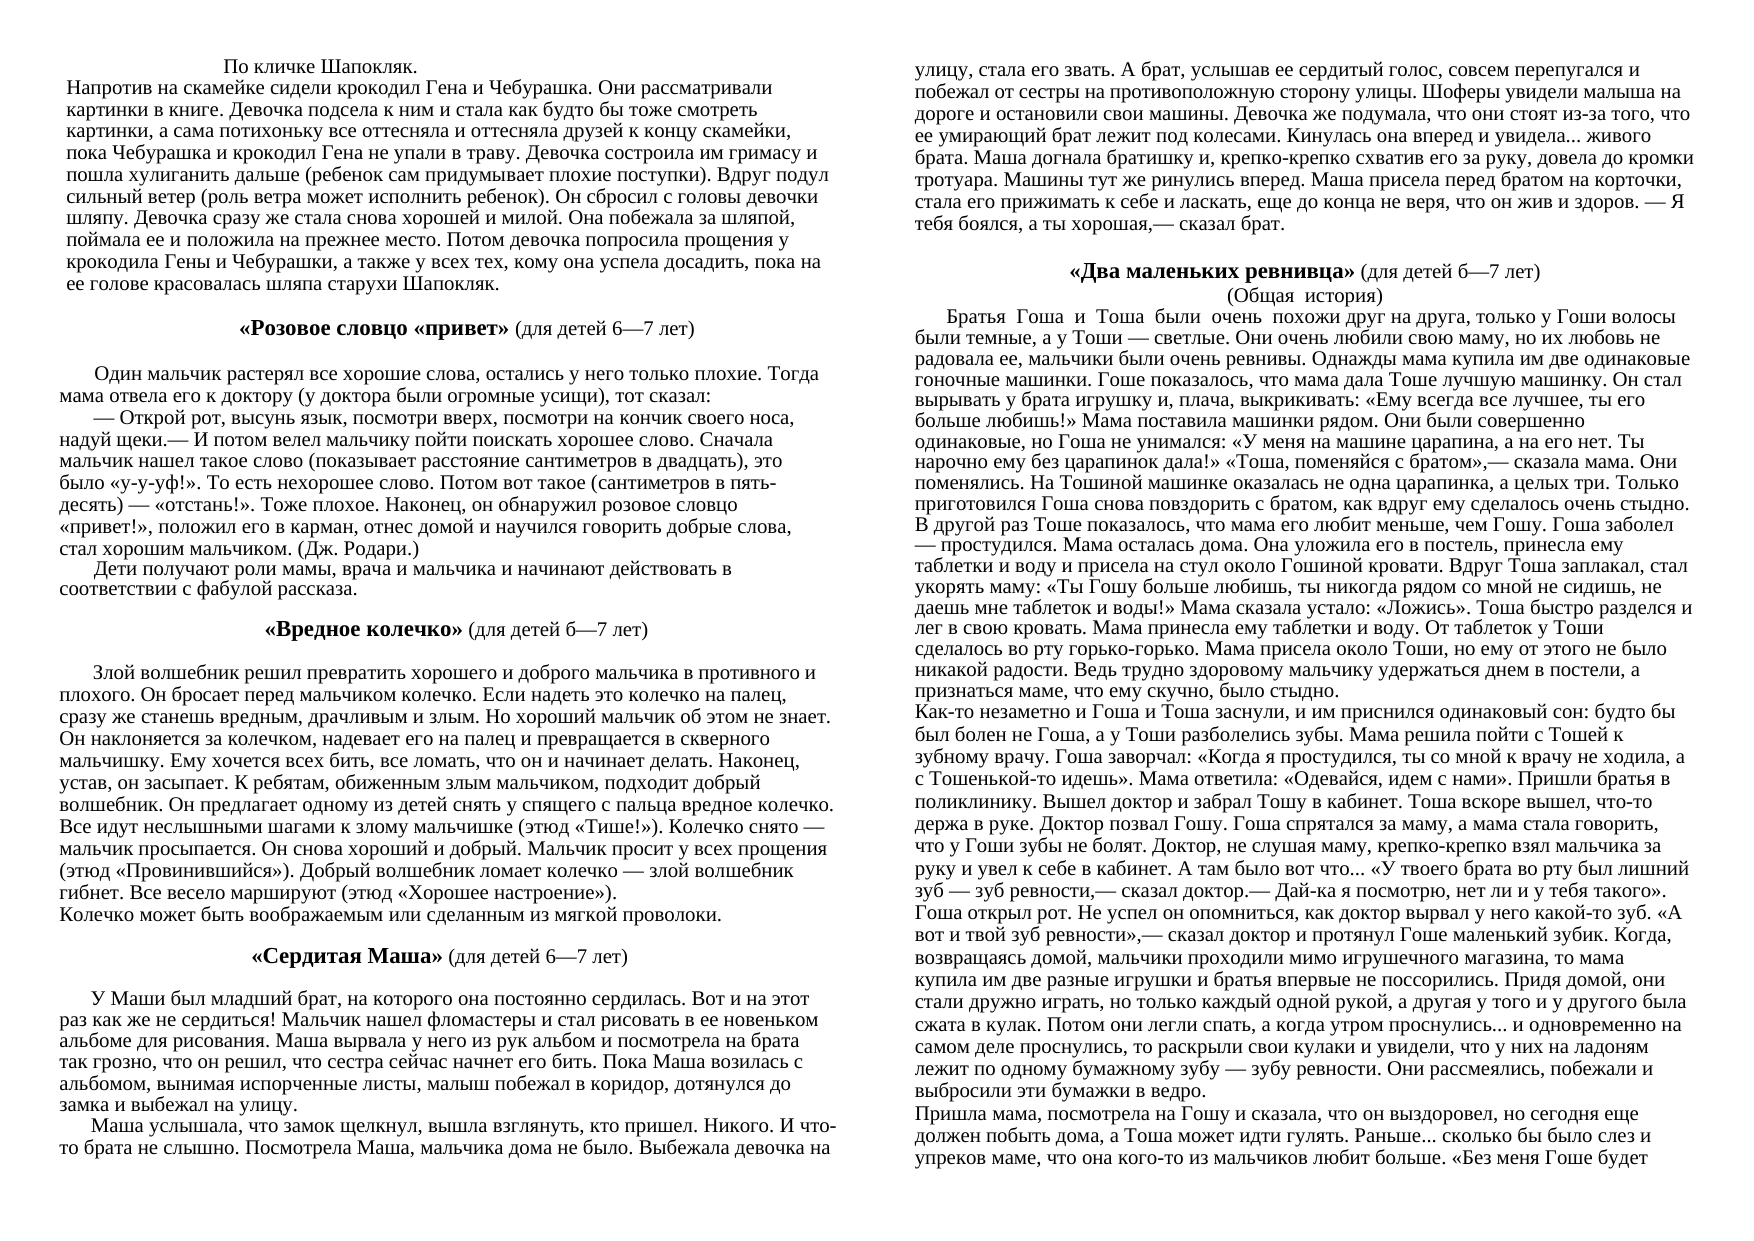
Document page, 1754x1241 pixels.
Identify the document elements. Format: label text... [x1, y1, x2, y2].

text «Розовое словцо «привет» (для детей 6—7 лет) [59, 317, 839, 339]
text Дети получают роли мамы, врача и мальчика и начинают действовать в соответствии с фабулой рассказа. [59, 559, 819, 600]
text У Маши был младший брат, на которого она постоянно сердилась. Вот и на этот раз как же не сердиться! Мальчик нашел фломастеры и стал рисовать в ее новеньком альбоме для рисования. Маша вырвала у него из рук альбом и посмотрела на брата так грозно, что он решил, что сестра сейчас начнет его бить. Пока Маша возилась с альбомом, вынимая испорченные листы, малыш побежал в коридор, дотянулся до замка и выбежал на улицу. [59, 989, 820, 1115]
text Один мальчик растерял все хорошие слова, остались у него только плохие. Тогда мама отвела его к доктору (у доктора были огромные усищи), тот сказал: [59, 362, 839, 407]
text Напротив на скамейке сидели крокодил Гена и Чебурашка. Они рассматривали картинки в книге. Девочка подсела к ним и стала как будто бы тоже смотреть картинки, а сама потихоньку все оттесняла и оттесняла друзей к концу скамейки, пока Чебурашка и крокодил Гена не упали в траву. Девочка состроила им гримасу и пошла хулиганить дальше (ребенок сам придумывает плохие поступки). Вдруг подул сильный ветер (роль ветра может исполнить ребенок). Он сбросил с головы девочки шляпу. Девочка сразу же стала снова хорошей и милой. Она побежала за шляпой, поймала ее и положила на прежнее место. Потом девочка попросила прощения у крокодила Гены и Чебурашки, а также у всех тех, кому она успела досадить, пока на ее голове красовалась шляпа старухи Шапокляк. [66, 77, 829, 294]
text «Сердитая Маша» (для детей 6—7 лет) [59, 947, 820, 968]
text (Общая история) [914, 283, 1695, 307]
text Маша услышала, что замок щелкнул, вышла взглянуть, кто пришел. Никого. И что-то брата не слышно. Посмотрела Маша, мальчика дома не было. Выбежала девочка на улицу, стала его звать. А брат, услышав ее сердитый голос, совсем перепугался и побежал от сестры на противоположную сторону улицы. Шоферы увидели малыша на дороге и остановили свои машины. Девочка же подумала, что они стоят из-за того, что ее умирающий брат лежит под колесами. Кинулась она вперед и увидела... живого брата. Маша догнала братишку и, крепко-крепко схватив его за руку, довела до кромки тротуара. Машины тут же ринулись вперед. Маша присела перед братом на корточки, стала его прижимать к себе и ласкать, еще до конца не веря, что он жив и здоров. — Я тебя боялся, а ты хорошая,— сказал брат. [914, 59, 1695, 235]
text Братья Гоша и Тоша были очень похожи друг на друга, только у Гоши волосы были темные, а у Тоши — светлые. Они очень любили свою маму, но их любовь не радовала ее, мальчики были очень ревнивы. Однажды мама купила им две одинаковые гоночные машинки. Гоше показалось, что мама дала Тоше лучшую машинку. Он стал вырывать у брата игрушку и, плача, выкрикивать: «Ему всегда все лучшее, ты его больше любишь!» Мама поставила машинки рядом. Они были совершенно одинаковые, но Гоша не унимался: «У меня на машине царапина, а на его нет. Ты нарочно ему без царапинок дала!» «Тоша, поменяйся с братом»,— сказала мама. Они поменялись. На Тошиной машинке оказалась не одна царапинка, а целых три. Только приготовился Гоша снова повздорить с братом, как вдруг ему сделалось очень стыдно. В другой раз Тоше показалось, что мама его любит меньше, чем Гошу. Гоша заболел — простудился. Мама осталась дома. Она уложила его в постель, принесла ему таблетки и воду и присела на стул около Гошиной кровати. Вдруг Тоша заплакал, стал укорять маму: «Ты Гошу больше любишь, ты никогда рядом со мной не сидишь, не даешь мне таблеток и воды!» Мама сказала устало: «Ложись». Тоша быстро разделся и лег в свою кровать. Мама принесла ему таблетки и воду. От таблеток у Тоши сделалось во рту горько-горько. Мама присела около Тоши, но ему от этого не было никакой радости. Ведь трудно здоровому мальчику удержаться днем в постели, а признаться маме, что ему скучно, было стыдно. [914, 307, 1695, 701]
text «Два маленьких ревнивца» (для детей б—7 лет) [914, 257, 1695, 283]
text Колечко может быть воображаемым или сделанным из мягкой проволоки. [59, 904, 838, 926]
text «Вредное колечко» (для детей б—7 лет) [59, 620, 819, 640]
text — Открой рот, высунь язык, посмотри вверх, посмотри на кончик своего носа, надуй щеки.— И потом велел мальчику пойти поискать хорошее слово. Сначала мальчик нашел такое слово (показывает расстояние сантиметров в двадцать), это было «у-у-уф!». То есть нехорошее слово. Потом вот такое (сантиметров в пять-десять) — «отстань!». Тоже плохое. Наконец, он обнаружил розовое словцо «привет!», положил его в карман, отнес домой и научился говорить добрые слова, стал хорошим мальчиком. (Дж. Родари.) [59, 407, 823, 559]
text По кличке Шапокляк. [218, 59, 524, 77]
text Как-то незаметно и Гоша и Тоша заснули, и им приснился одинаковый сон: будто бы был болен не Гоша, а у Тоши разболелись зубы. Мама решила пойти с Тошей к зубному врачу. Гоша заворчал: «Когда я простудился, ты со мной к врачу не ходила, а с Тошенькой-то идешь». Мама ответила: «Одевайся, идем с нами». Пришли братья в поликлинику. Вышел доктор и забрал Тошу в кабинет. Тоша вскоре вышел, что-то держа в руке. Доктор позвал Гошу. Гоша спрятался за маму, а мама стала говорить, что у Гоши зубы не болят. Доктор, не слушая маму, крепко-крепко взял мальчика за руку и увел к себе в кабинет. А там было вот что... «У твоего брата во рту был лишний зуб — зуб ревности,— сказал доктор.— Дай-ка я посмотрю, нет ли и у тебя такого». Гоша открыл рот. Не успел он опомниться, как доктор вырвал у него какой-то зуб. «А вот и твой зуб ревности»,— сказал доктор и протянул Гоше маленький зубик. Когда, возвращаясь домой, мальчики проходили мимо игрушечного магазина, то мама купила им две разные игрушки и братья впервые не поссорились. Придя домой, они стали дружно играть, но только каждый одной рукой, а другая у того и у другого была сжата в кулак. Потом они легли спать, а когда утром проснулись... и одновременно на самом деле проснулись, то раскрыли свои кулаки и увидели, что у них на ладоням лежит по одному бумажному зубу — зубу ревности. Они рассмеялись, побежали и выбросили эти бумажки в ведро. [914, 701, 1692, 1102]
text Злой волшебник решил превратить хорошего и доброго мальчика в противного и плохого. Он бросает перед мальчиком колечко. Если надеть это колечко на палец, сразу же станешь вредным, драчливым и злым. Но хороший мальчик об этом не знает. Он наклоняется за колечком, надевает его на палец и превращается в скверного мальчишку. Ему хочется всех бить, все ломать, что он и начинает делать. Наконец, устав, он засыпает. К ребятам, обиженным злым мальчиком, подходит добрый волшебник. Он предлагает одному из детей снять у спящего с пальца вредное колечко. Все идут неслышными шагами к злому мальчишке (этюд «Тише!»). Колечко снято — мальчик просыпается. Он снова хороший и добрый. Мальчик просит у всех прощения (этюд «Провинившийся»). Добрый волшебник ломает колечко — злой волшебник гибнет. Все весело маршируют (этюд «Хорошее настроение»). [59, 662, 839, 904]
